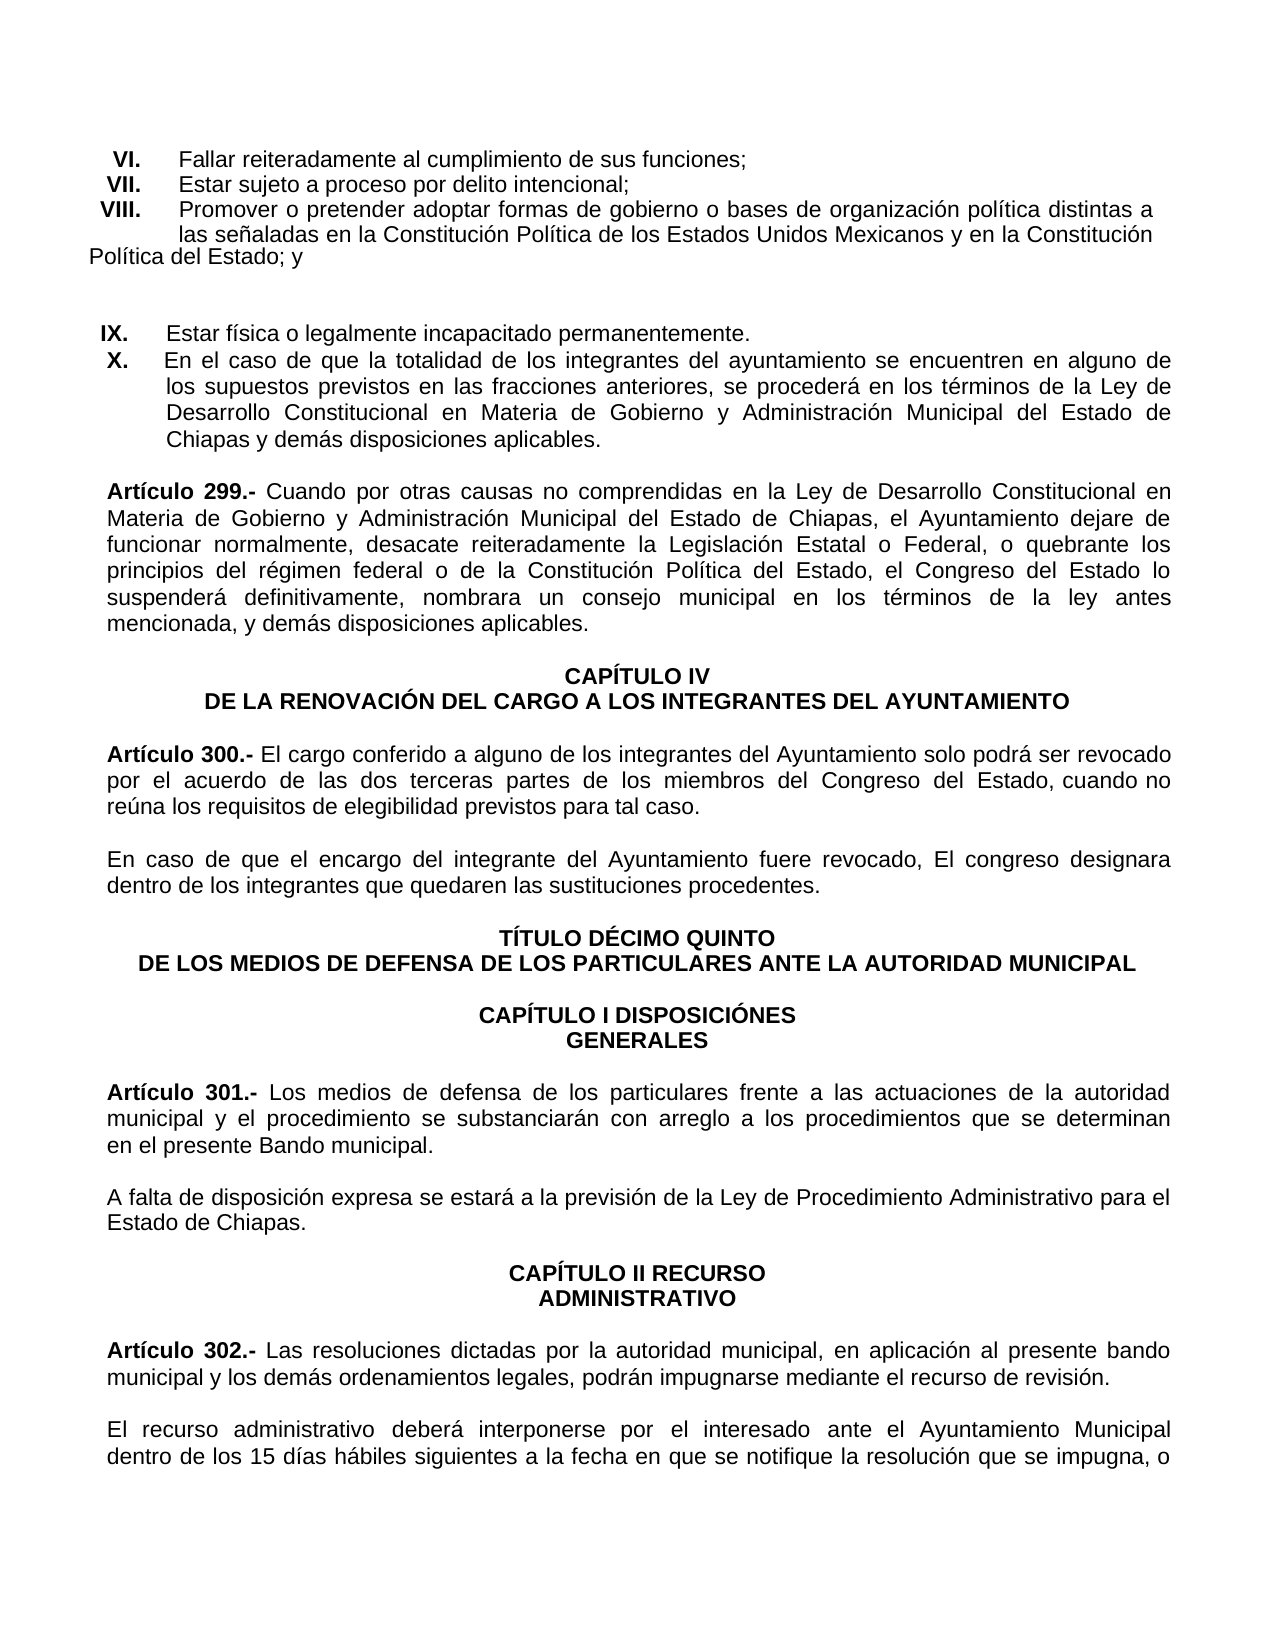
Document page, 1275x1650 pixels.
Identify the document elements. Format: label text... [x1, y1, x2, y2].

text DE LA RENOVACIÓN DEL CARGO A LOS INTEGRANTES DEL AYUNTAMIENTO [187, 689, 1086, 714]
text TÍTULO DÉCIMO QUINTO [482, 925, 792, 951]
text A falta de disposición expresa se estará a la previsión de la Ley de Procedimiento Administrativo para el Estado de Chiapas. [107, 1185, 1171, 1235]
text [107, 1416, 1171, 1469]
text Artículo 299.- Cuando por otras causas no comprendidas en la Ley de Desarrollo Constitucional en Materia de Gobierno y Administración Municipal del Estado de Chiapas, el Ayuntamiento dejare de funcionar normalmente, desacate reiteradamente la Legislación Estatal o Federal, o quebrante los principios del régimen federal o de la Constitución Política del Estado, el Congreso del Estado lo suspenderá definitivamente, nombrara un consejo municipal en los términos de la ley antes mencionada, y demás disposiciones aplicables. [107, 478, 1171, 636]
text VI. Fallar reiteradamente al cumplimiento de sus funciones; [113, 148, 765, 173]
text Artículo 300.- El cargo conferido a alguno de los integrantes del Ayuntamiento solo podrá ser revocado por el acuerdo de las dos terceras partes de los miembros del Congreso del Estado, cuando no reúna los requisitos de elegibilidad previstos para tal caso. [107, 741, 1171, 820]
text X. En el caso de que la totalidad de los integrantes del ayuntamiento se encuentren en alguno de los supuestos previstos en las fracciones anteriores, se procederá en los términos de la Ley de Desarrollo Constitucional en Materia de Gobierno y Administración Municipal del Estado de Chiapas y demás disposiciones aplicables. [107, 347, 1171, 452]
text VII. Estar sujeto a proceso por delito intencional; [106, 173, 1186, 198]
text Artículo 302.- Las resoluciones dictadas por la autoridad municipal, en aplicación al presente bando municipal y los demás ordenamientos legales, podrán impugnarse mediante el recurso de revisión. [107, 1337, 1171, 1390]
text CAPÍTULO II RECURSO ADMINISTRATIVO [462, 1261, 812, 1311]
text Política del Estado; y [89, 248, 1186, 269]
text En caso de que el encargo del integrante del Ayuntamiento fuere revocado, El congreso designara dentro de los integrantes que quedaren las sustituciones procedentes. [107, 846, 1171, 898]
text CAPÍTULO I DISPOSICIÓNES GENERALES [457, 1003, 817, 1053]
text CAPÍTULO IV [547, 663, 727, 689]
text VIII. Promover o pretender adoptar formas de gobierno o bases de organización política distintas a las señaladas en la Constitución Política de los Estados Unidos Mexicanos y en la Constitución [100, 198, 1171, 248]
text Artículo 301.- Los medios de defensa de los particulares frente a las actuaciones de la autoridad municipal y el procedimiento se substanciarán con arreglo a los procedimientos que se determinan en el presente Bando municipal. [107, 1079, 1171, 1158]
text DE LOS MEDIOS DE DEFENSA DE LOS PARTICULARES ANTE LA AUTORIDAD MUNICIPAL [121, 951, 1153, 976]
text IX. Estar física o legalmente incapacitado permanentemente. [100, 320, 781, 346]
